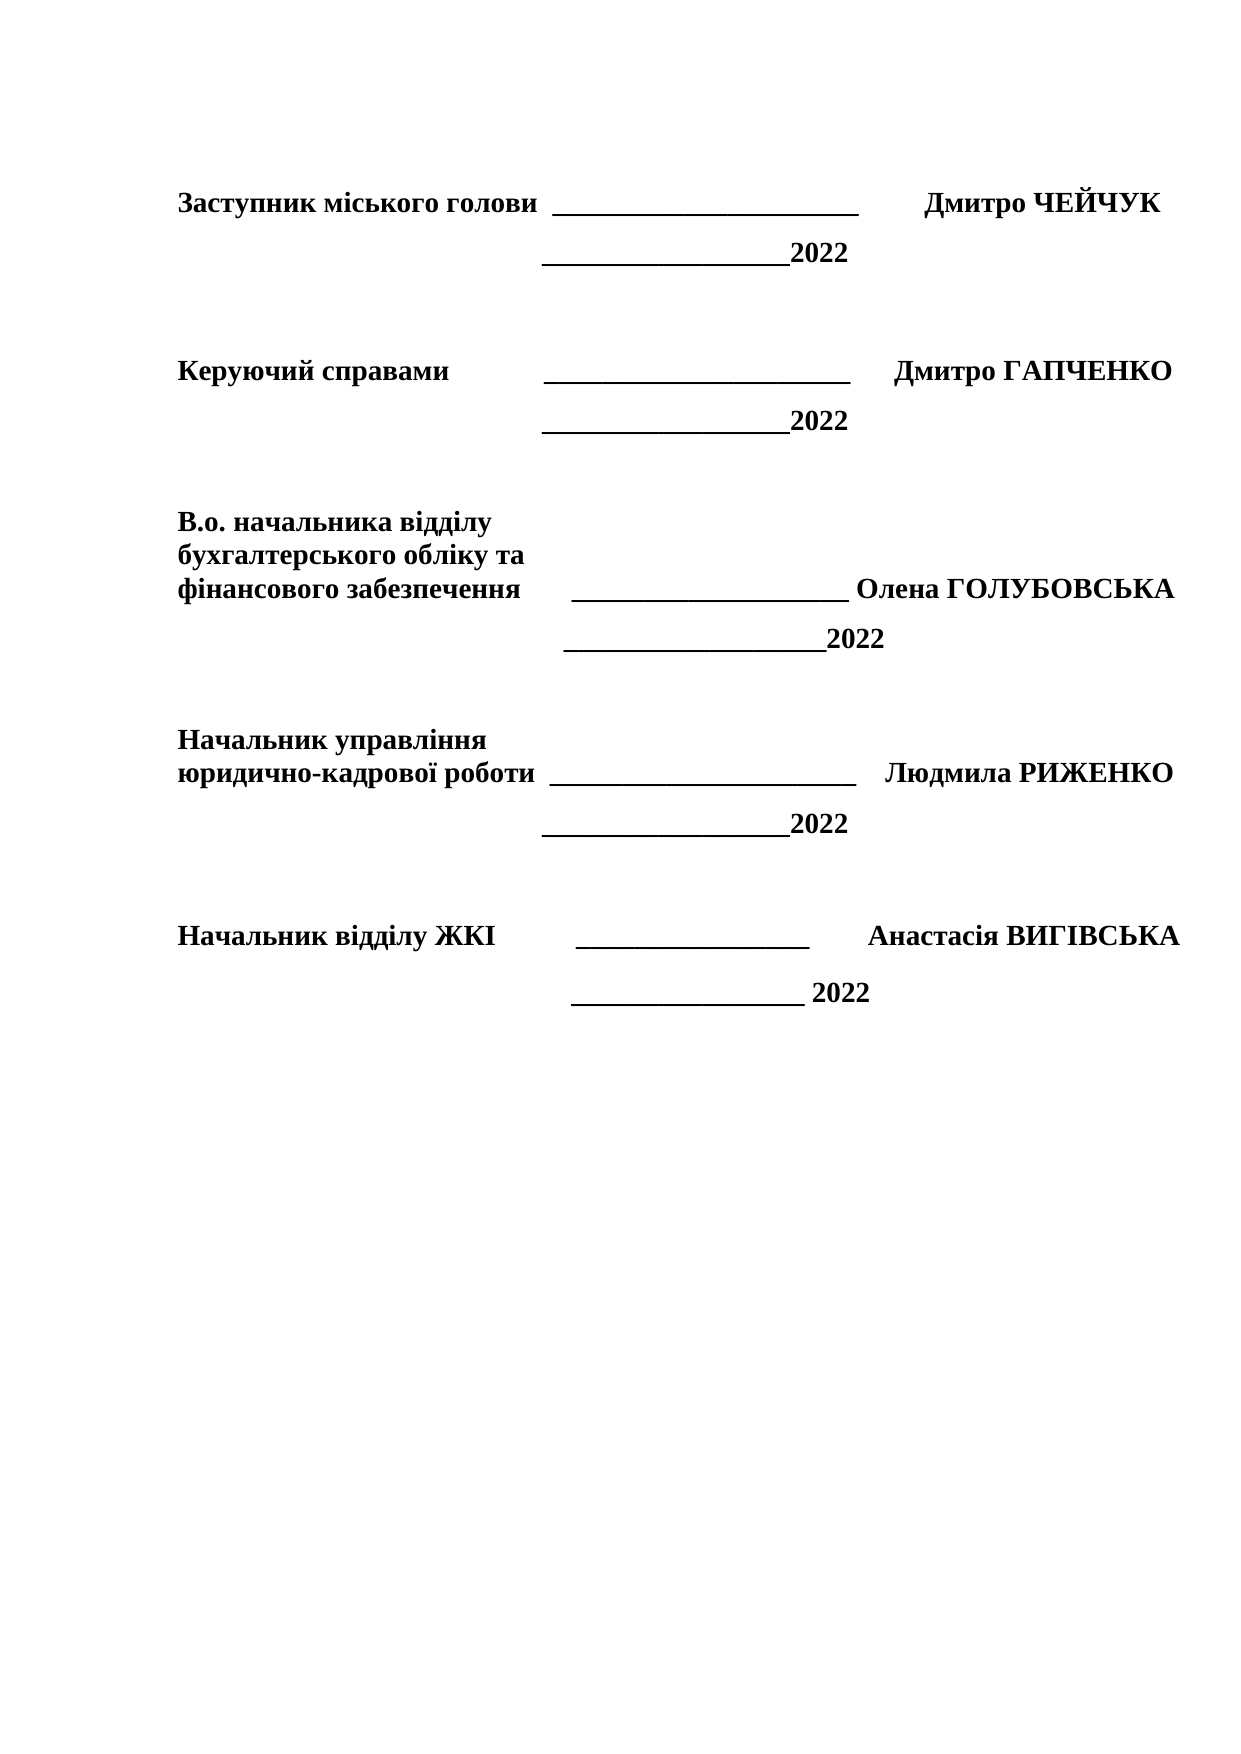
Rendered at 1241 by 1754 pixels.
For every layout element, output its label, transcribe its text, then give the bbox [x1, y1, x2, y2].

title Керуючий справами _____________________ Дмитро ГАПЧЕНКО [177, 353, 1181, 386]
text фінансового забезпечення ___________________ Олена ГОЛУБОВСЬКА [177, 571, 1181, 604]
title _________________2022 [177, 236, 1181, 269]
subtitle Начальник відділу ЖКІ ________________ Анастасія ВИГІВСЬКА [177, 918, 1181, 952]
title Начальник управління [177, 722, 1181, 755]
text В.о. начальника відділу [177, 504, 1181, 537]
title _________________2022 [177, 806, 1181, 839]
text бухгалтерського обліку та [177, 537, 1181, 571]
text ________________ 2022 [177, 975, 1181, 1008]
title _________________2022 [177, 403, 1181, 437]
title юридично-кадрової роботи _____________________ Людмила РИЖЕНКО [177, 755, 1181, 789]
text __________________2022 [177, 621, 1181, 655]
title Заступник міського голови _____________________ Дмитро ЧЕЙЧУК [177, 185, 1181, 219]
